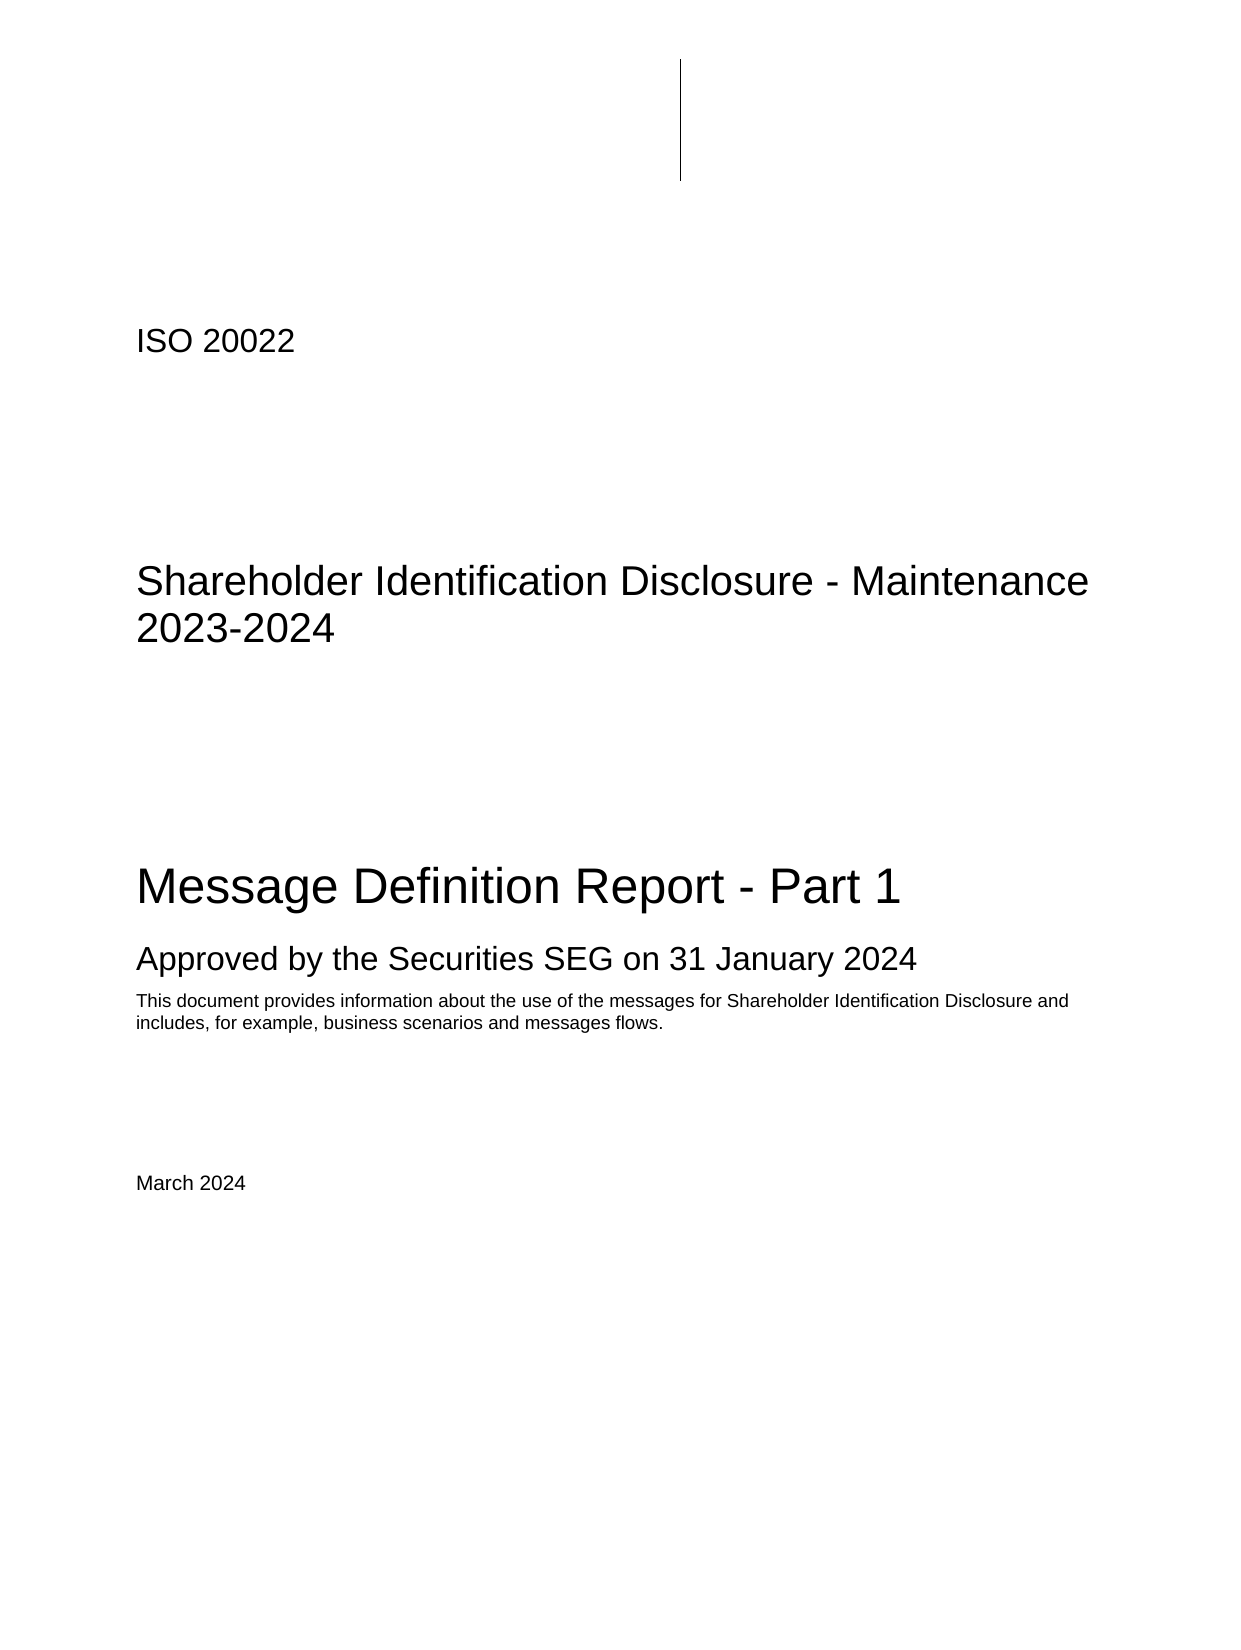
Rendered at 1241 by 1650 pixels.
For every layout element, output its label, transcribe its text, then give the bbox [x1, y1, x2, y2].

text March 2024 [136, 1171, 1104, 1195]
text Shareholder Identification Disclosure - Maintenance 2023-2024 [136, 556, 1104, 652]
text ISO 20022 [136, 322, 1104, 360]
title Message Definition Report - Part 1 [136, 857, 1104, 914]
title This document provides information about the use of the messages for Shareholder Identification Disclosure and includes, for example, business scenarios and messages flows. [136, 990, 1104, 1033]
subtitle Approved by the Securities SEG on 31 January 2024 [136, 939, 1104, 978]
